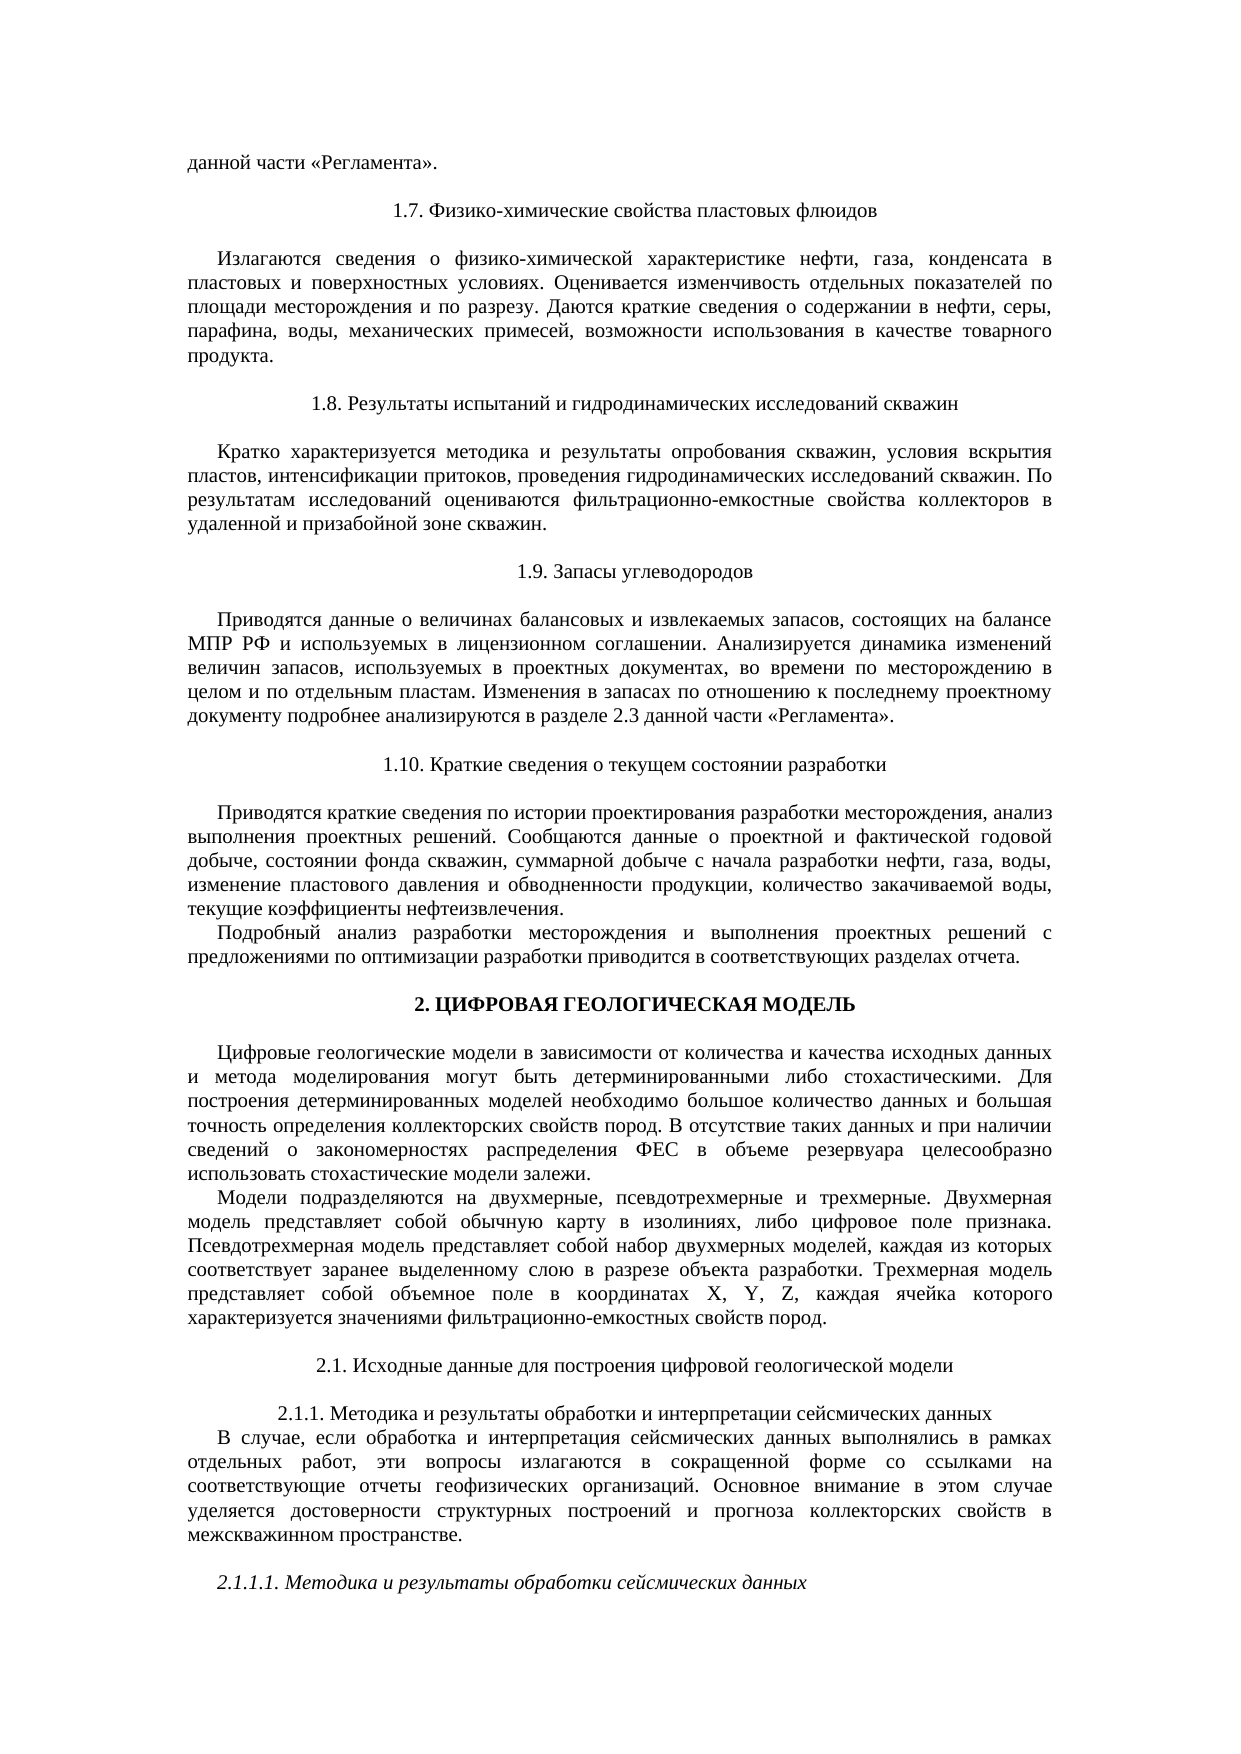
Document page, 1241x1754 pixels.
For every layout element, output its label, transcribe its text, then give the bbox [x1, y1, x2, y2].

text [187, 150, 1053, 174]
text 2. ЦИФРОВАЯ ГЕОЛОГИЧЕСКАЯ МОДЕЛЬ [187, 992, 1053, 1016]
text Цифровые геологические модели в зависимости от количества и качества исходных данных и метода моделирования могут быть детерминированными либо стохастическими. Для построения детерминированных моделей необходимо большое количество данных и большая точность определения коллекторских свойств пород. В отсутствие таких данных и при наличии сведений о закономерностях распределения ФЕС в объеме резервуара целесообразно использовать стохастические модели залежи. [187, 1040, 1053, 1185]
text 1.8. Результаты испытаний и гидродинамических исследований скважин [187, 391, 1053, 415]
text 2.1. Исходные данные для построения цифровой геологической модели [187, 1353, 1053, 1377]
text Подробный анализ разработки месторождения и выполнения проектных решений с предложениями по оптимизации разработки приводится в соответствующих разделах отчета. [187, 920, 1053, 968]
text Кратко характеризуется методика и результаты опробования скважин, условия вскрытия пластов, интенсификации притоков, проведения гидродинамических исследований скважин. По результатам исследований оцениваются фильтрационно-емкостные свойства коллекторов в удаленной и призабойной зоне скважин. [187, 439, 1053, 535]
text Приводятся данные о величинах балансовых и извлекаемых запасов, состоящих на балансе МПР РФ и используемых в лицензионном соглашении. Анализируется динамика изменений величин запасов, используемых в проектных документах, во времени по месторождению в целом и по отдельным пластам. Изменения в запасах по отношению к последнему проектному документу подробнее анализируются в разделе 2.3 данной части «Регламента». [187, 607, 1053, 727]
text 1.7. Физико-химические свойства пластовых флюидов [187, 198, 1053, 222]
text Излагаются сведения о физико-химической характеристике нефти, газа, конденсата в пластовых и поверхностных условиях. Оценивается изменчивость отдельных показателей по площади месторождения и по разрезу. Даются краткие сведения о содержании в нефти, серы, парафина, воды, механических примесей, возможности использования в качестве товарного продукта. [187, 246, 1053, 367]
text 1.9. Запасы углеводородов [187, 559, 1053, 583]
text 2.1.1.1. Методика и результаты обработки сейсмических данных [187, 1570, 1053, 1594]
text 2.1.1. Методика и результаты обработки и интерпретации сейсмических данных [187, 1401, 1053, 1425]
text Приводятся краткие сведения по истории проектирования разработки месторождения, анализ выполнения проектных решений. Сообщаются данные о проектной и фактической годовой добыче, состоянии фонда скважин, суммарной добыче с начала разработки нефти, газа, воды, изменение пластового давления и обводненности продукции, количество закачиваемой воды, текущие коэффициенты нефтеизвлечения. [187, 800, 1053, 920]
text В случае, если обработка и интерпретация сейсмических данных выполнялись в рамках отдельных работ, эти вопросы излагаются в сокращенной форме со ссылками на соответствующие отчеты геофизических организаций. Основное внимание в этом случае уделяется достоверности структурных построений и прогноза коллекторских свойств в межскважинном пространстве. [187, 1425, 1053, 1546]
text 1.10. Краткие сведения о текущем состоянии разработки [187, 752, 1053, 776]
text Модели подразделяются на двухмерные, псевдотрехмерные и трехмерные. Двухмерная модель представляет собой обычную карту в изолиниях, либо цифровое поле признака. Псевдотрехмерная модель представляет собой набор двухмерных моделей, каждая из которых соответствует заранее выделенному слою в разрезе объекта разработки. Трехмерная модель представляет собой объемное поле в координатах X, Y, Z, каждая ячейка которого характеризуется значениями фильтрационно-емкостных свойств пород. [187, 1185, 1053, 1329]
